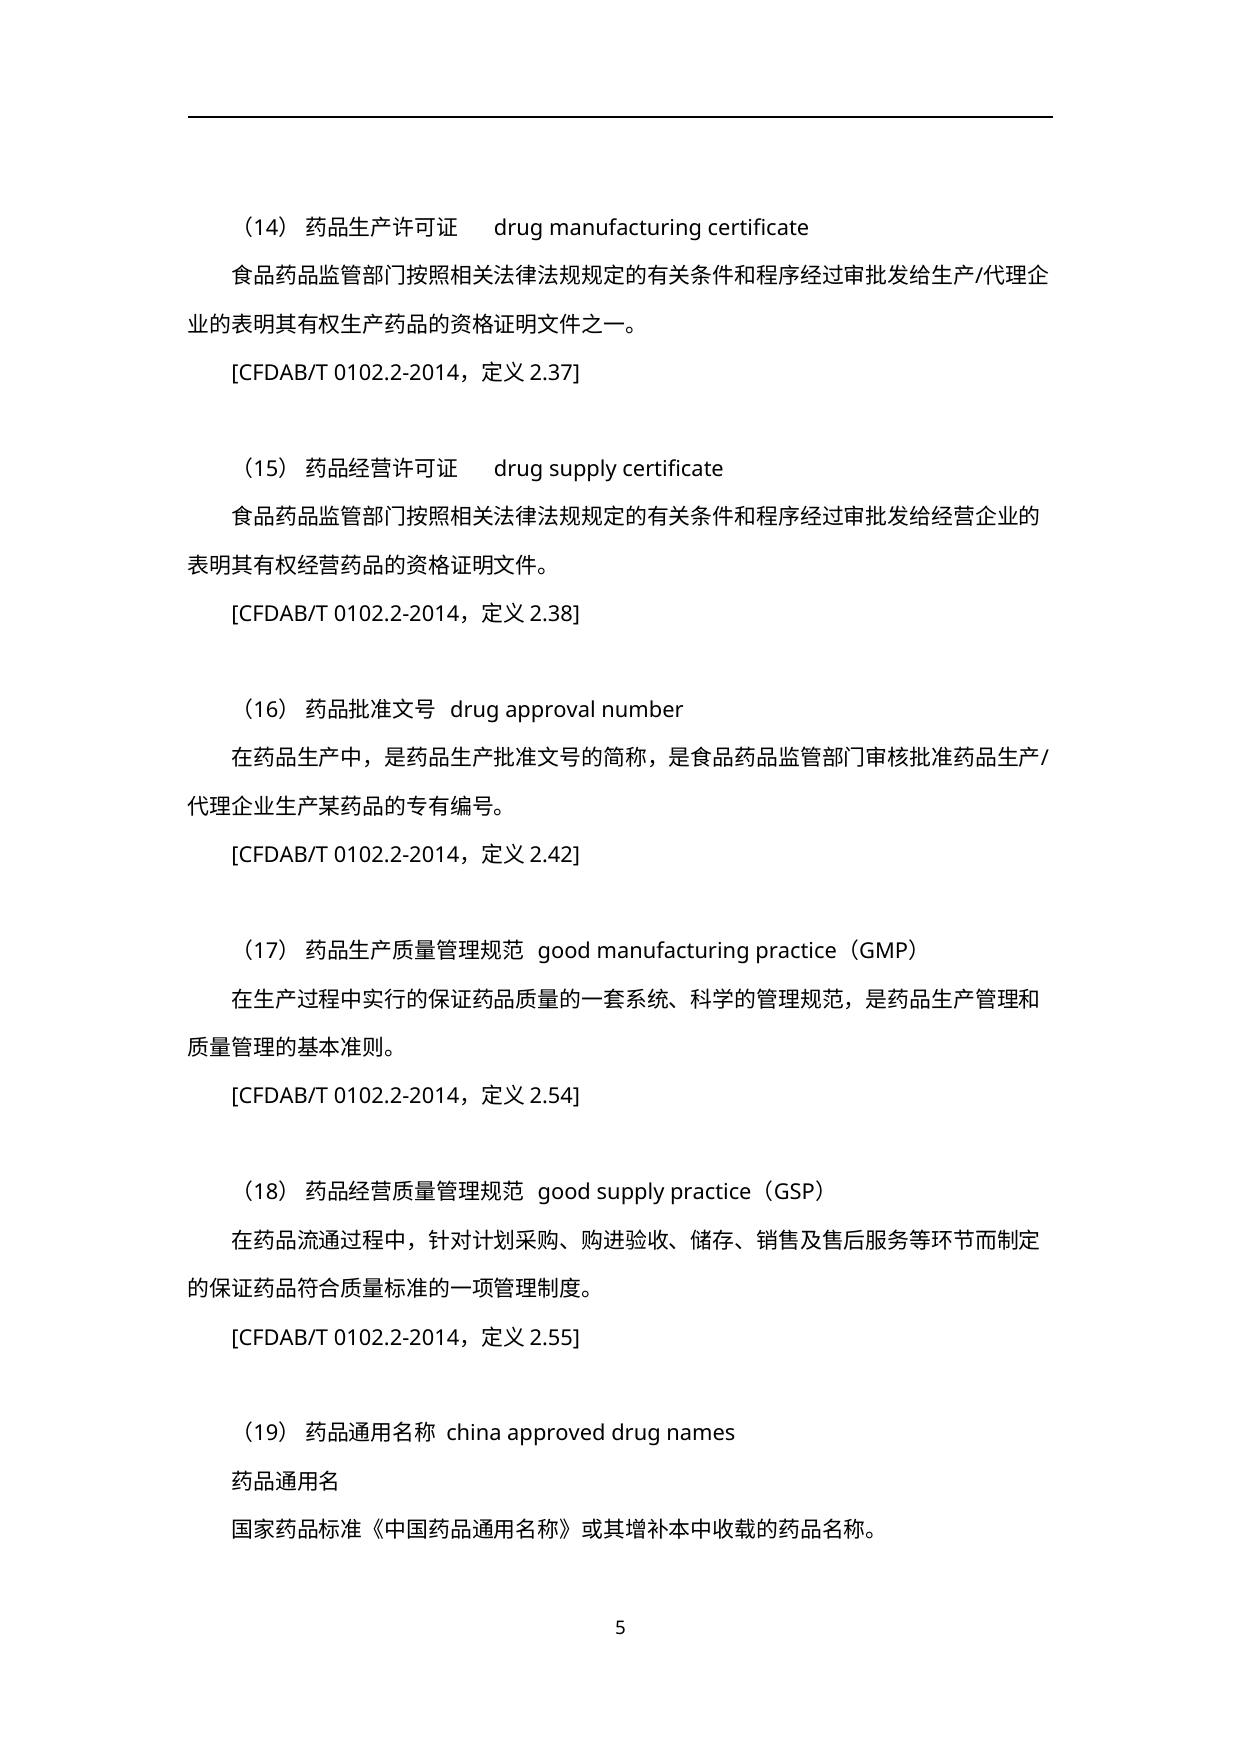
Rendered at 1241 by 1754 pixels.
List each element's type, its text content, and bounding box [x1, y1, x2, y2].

text [CFDAB/T 0102.2-2014，定义2.55] [187, 1319, 1053, 1352]
text 药品通用名 [187, 1463, 1053, 1496]
list 药品经营许可证 drug supply certificate [187, 451, 1053, 483]
text 国家药品标准《中国药品通用名称》或其增补本中收载的药品名称。 [187, 1512, 1053, 1544]
text 食品药品监管部门按照相关法律法规规定的有关条件和程序经过审批发给生产/代理企业的表明其有权生产药品的资格证明文件之一。 [187, 258, 1053, 339]
list 药品生产许可证 drug manufacturing certificate [187, 209, 1053, 242]
text [CFDAB/T 0102.2-2014，定义2.37] [187, 355, 1053, 387]
list 药品批准文号 drug approval number [187, 692, 1053, 724]
text 在药品流通过程中，针对计划采购、购进验收、储存、销售及售后服务等环节而制定的保证药品符合质量标准的一项管理制度。 [187, 1222, 1053, 1303]
text [CFDAB/T 0102.2-2014，定义2.42] [187, 837, 1053, 869]
text 在药品生产中，是药品生产批准文号的简称，是食品药品监管部门审核批准药品生产/代理企业生产某药品的专有编号。 [187, 740, 1053, 821]
list 药品经营质量管理规范 good supply practice（GSP） [187, 1174, 1053, 1206]
text 食品药品监管部门按照相关法律法规规定的有关条件和程序经过审批发给经营企业的表明其有权经营药品的资格证明文件。 [187, 499, 1053, 580]
text [CFDAB/T 0102.2-2014，定义2.54] [187, 1078, 1053, 1111]
text [CFDAB/T 0102.2-2014，定义2.38] [187, 596, 1053, 628]
text 在生产过程中实行的保证药品质量的一套系统、科学的管理规范，是药品生产管理和质量管理的基本准则。 [187, 981, 1053, 1062]
list 药品生产质量管理规范 good manufacturing practice（GMP） [187, 933, 1053, 965]
list 药品通用名称 china approved drug names [187, 1415, 1053, 1448]
